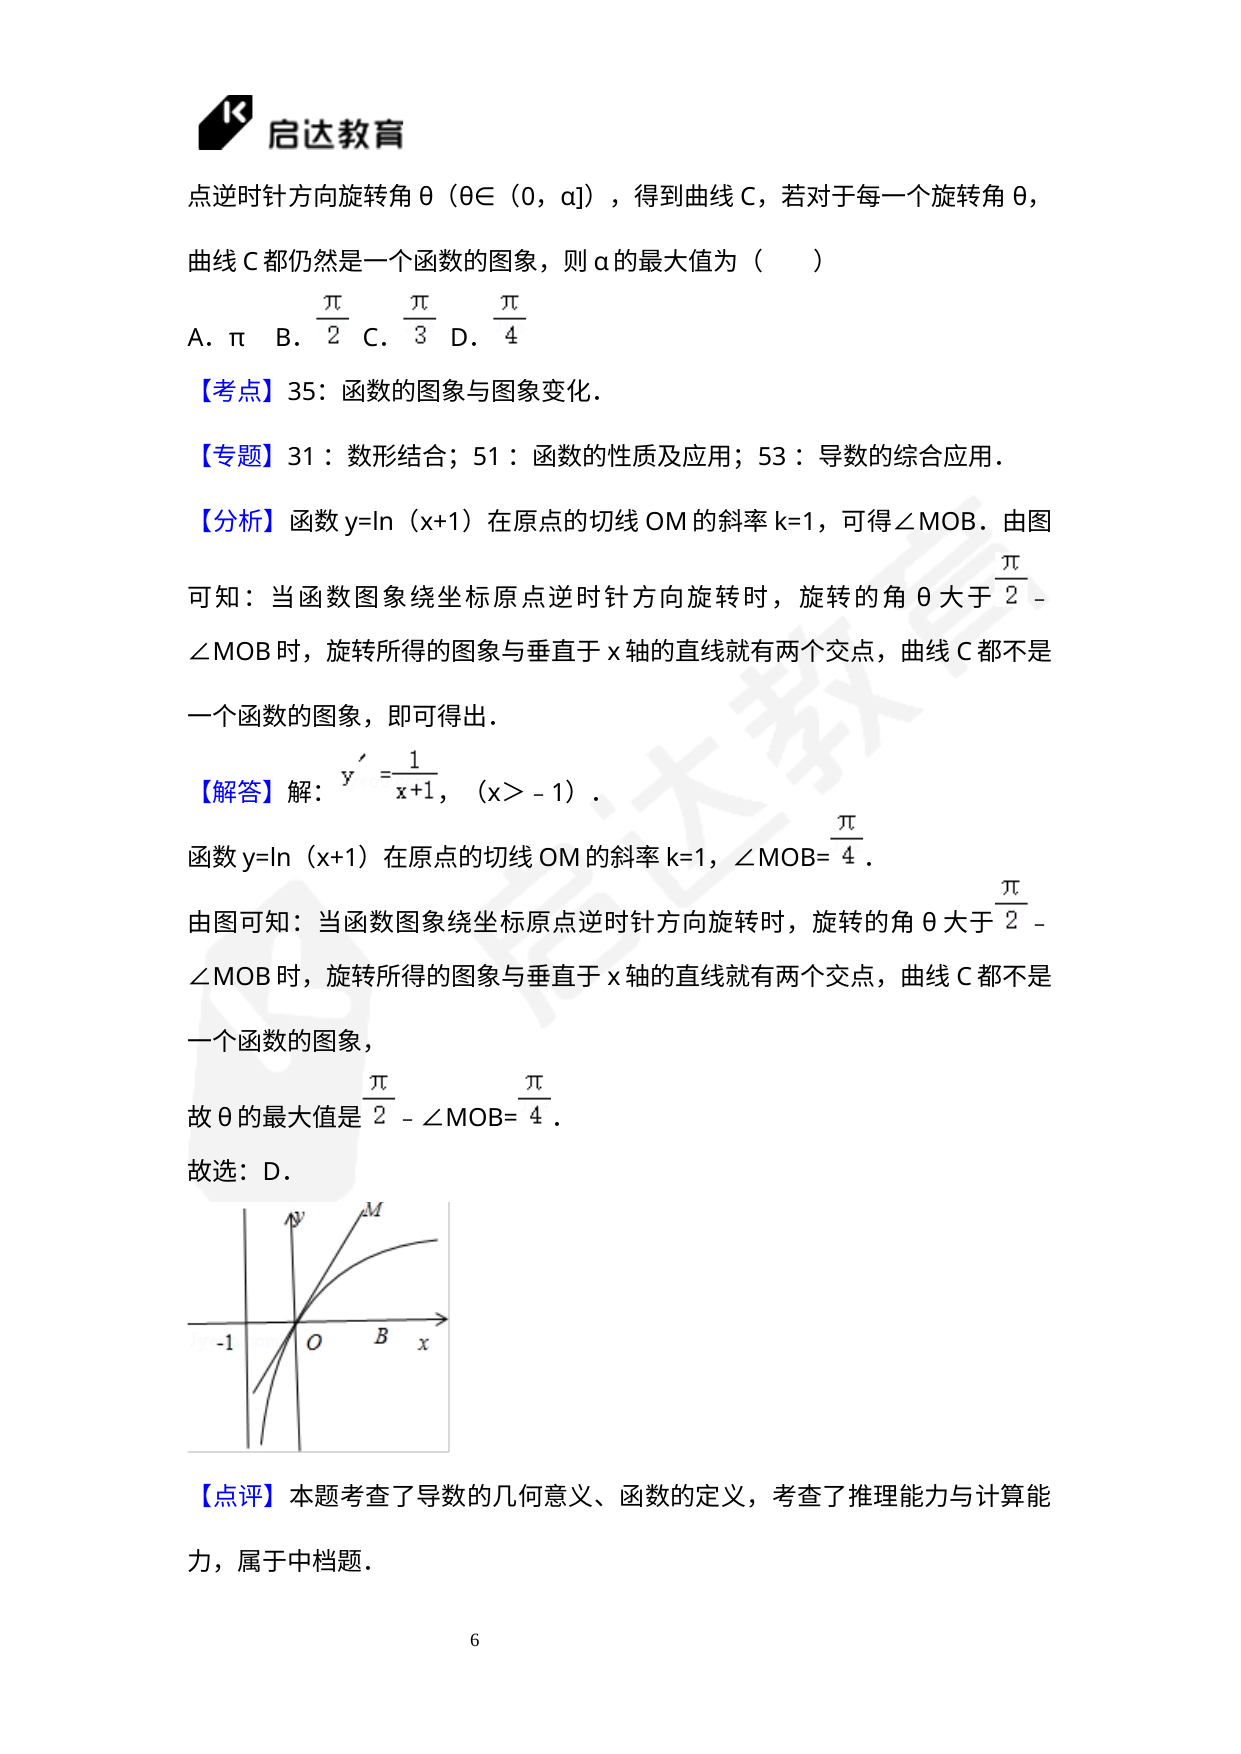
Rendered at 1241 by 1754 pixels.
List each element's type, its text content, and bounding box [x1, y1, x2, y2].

text 故θ的最大值是﹣∠MOB=． [187, 1072, 1053, 1137]
text 【点评】本题考查了导数的几何意义、函数的定义，考查了推理能力与计算能力，属于中档题． [187, 1462, 1053, 1592]
picture [187, 1202, 454, 1457]
picture [995, 877, 1028, 932]
picture [403, 292, 437, 347]
text 故选：D． [187, 1137, 1053, 1202]
text 【考点】35：函数的图象与图象变化．菁优网版权所有 [187, 357, 1053, 422]
text 函数y=ln（x+1）在原点的切线OM的斜率k=1，∠MOB=． [187, 812, 1053, 877]
picture [337, 747, 438, 802]
picture [518, 1072, 551, 1127]
text A．π B． C． D． [187, 292, 1053, 357]
text 由图可知：当函数图象绕坐标原点逆时针方向旋转时，旋转的角θ大于﹣∠MOB时，旋转所得的图象与垂直于x轴的直线就有两个交点，曲线C都不是一个函数的图象， [187, 877, 1053, 1072]
picture [362, 1072, 396, 1127]
picture [316, 292, 349, 347]
picture [198, 95, 404, 150]
text 【分析】函数y=ln（x+1）在原点的切线OM的斜率k=1，可得∠MOB．由图可知：当函数图象绕坐标原点逆时针方向旋转时，旋转的角θ大于﹣∠MOB时，旋转所得的图象与垂直于x轴的直线就有两个交点，曲线C都不是一个函数的图象，即可得出． [187, 487, 1053, 747]
picture [830, 812, 864, 867]
text 【解答】解：，（x＞﹣1）． [187, 747, 1053, 812]
text 【专题】31 ：数形结合；51 ：函数的性质及应用；53 ：导数的综合应用． [187, 422, 1053, 487]
picture [493, 292, 527, 347]
picture [994, 552, 1028, 607]
text 7．（5分）（2017•娄底二模）将函数y=ln（x+1）（x≥0）的图象绕坐标原点逆时针方向旋转角θ（θ∈（0，α]），得到曲线C，若对于每一个旋转角θ，曲线C都仍然是一个函数的图象，则α的最大值为（ ） [187, 162, 1053, 292]
